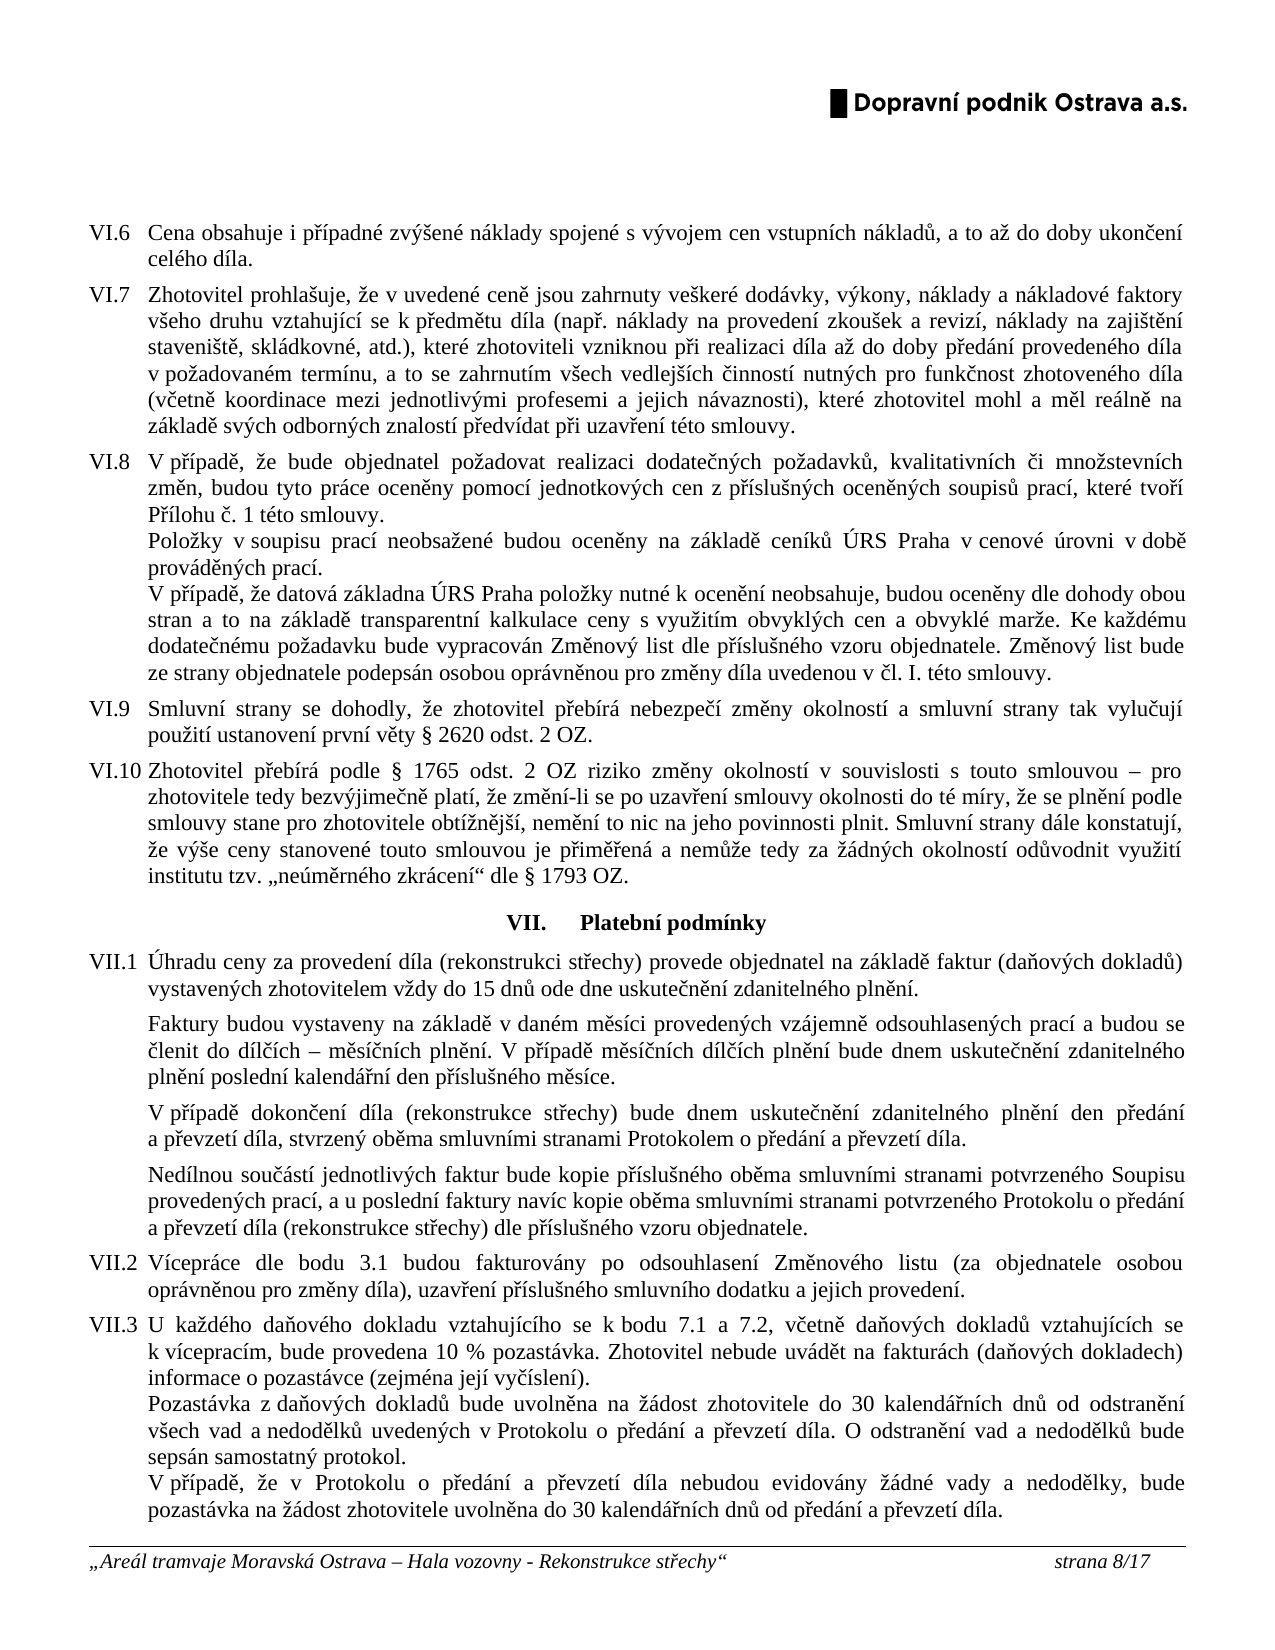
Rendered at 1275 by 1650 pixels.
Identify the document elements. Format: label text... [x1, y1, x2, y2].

list Zhotovitel přebírá podle § 1765 odst. 2 OZ riziko změny okolností v souvislosti s touto smlouvou – pro zhotovitele tedy bezvýjimečně platí, že změní-li se po uzavření smlouvy okolnosti do té míry, že se plnění podle smlouvy stane pro zhotovitele obtížnější, nemění to nic na jeho povinnosti plnit. Smluvní strany dále konstatují, že výše ceny stanovené touto smlouvou je přiměřená a nemůže tedy za žádných okolností odůvodnit využití institutu tzv. „neúměrného zkrácení“ dle § 1793 OZ. [89, 757, 1184, 888]
list Úhradu ceny za provedení díla (rekonstrukci střechy) provede objednatel na základě faktur (daňových dokladů) vystavených zhotovitelem vždy do 15 dnů ode dne uskutečnění zdanitelného plnění. [89, 948, 1184, 1001]
list V případě, že bude objednatel požadovat realizaci dodatečných požadavků, kvalitativních či množstevních změn, budou tyto práce oceněny pomocí jednotkových cen z příslušných oceněných soupisů prací, které tvoří Přílohu č. 1 této smlouvy. [89, 448, 1184, 527]
text V případě, že v Protokolu o předání a převzetí díla nebudou evidovány žádné vady a nedodělky, bude pozastávka na žádost zhotovitele uvolněna do 30 kalendářních dnů od předání a převzetí díla. [148, 1469, 1186, 1522]
text V případě dokončení díla (rekonstrukce střechy) bude dnem uskutečnění zdanitelného plnění den předání a převzetí díla, stvrzený oběma smluvními stranami Protokolem o předání a převzetí díla. [148, 1099, 1186, 1151]
list Vícepráce dle bodu 3.1 budou fakturovány po odsouhlasení Změnového listu (za objednatele osobou oprávněnou pro změny díla), uzavření příslušného smluvního dodatku a jejich provedení. [89, 1249, 1184, 1302]
list Cena obsahuje i případné zvýšené náklady spojené s vývojem cen vstupních nákladů, a to až do doby ukončení celého díla. [89, 218, 1184, 271]
list U každého daňového dokladu vztahujícího se k bodu 7.1 a 7.2, včetně daňových dokladů vztahujících se k vícepracím, bude provedena 10 % pozastávka. Zhotovitel nebude uvádět na fakturách (daňových dokladech) informace o pozastávce (zejména její vyčíslení). [89, 1311, 1184, 1390]
subtitle Platební podmínky [89, 909, 1184, 936]
text Položky v soupisu prací neobsažené budou oceněny na základě ceníků ÚRS Praha v cenové úrovni v době prováděných prací. [148, 527, 1186, 580]
text Nedílnou součástí jednotlivých faktur bude kopie příslušného oběma smluvními stranami potvrzeného Soupisu provedených prací, a u poslední faktury navíc kopie oběma smluvními stranami potvrzeného Protokolu o předání a převzetí díla (rekonstrukce střechy) dle příslušného vzoru objednatele. [148, 1161, 1186, 1240]
list Zhotovitel prohlašuje, že v uvedené ceně jsou zahrnuty veškeré dodávky, výkony, náklady a nákladové faktory všeho druhu vztahující se k předmětu díla (např. náklady na provedení zkoušek a revizí, náklady na zajištění staveniště, skládkovné, atd.), které zhotoviteli vzniknou při realizaci díla až do doby předání provedeného díla v požadovaném termínu, a to se zahrnutím všech vedlejších činností nutných pro funkčnost zhotoveného díla (včetně koordinace mezi jednotlivými profesemi a jejich návaznosti), které zhotovitel mohl a měl reálně na základě svých odborných znalostí předvídat při uzavření této smlouvy. [89, 281, 1184, 439]
picture [830, 89, 1187, 118]
list Smluvní strany se dohodly, že zhotovitel přebírá nebezpečí změny okolností a smluvní strany tak vylučují použití ustanovení první věty § 2620 odst. 2 OZ. [89, 695, 1184, 747]
text V případě, že datová základna ÚRS Praha položky nutné k ocenění neobsahuje, budou oceněny dle dohody obou stran a to na základě transparentní kalkulace ceny s využitím obvyklých cen a obvyklé marže. Ke každému dodatečnému požadavku bude vypracován Změnový list dle příslušného vzoru objednatele. Změnový list bude ze strany objednatele podepsán osobou oprávněnou pro změny díla uvedenou v čl. I. této smlouvy. [148, 580, 1186, 685]
text Faktury budou vystaveny na základě v daném měsíci provedených vzájemně odsouhlasených prací a budou se členit do dílčích – měsíčních plnění. V případě měsíčních dílčích plnění bude dnem uskutečnění zdanitelného plnění poslední kalendářní den příslušného měsíce. [148, 1010, 1186, 1089]
text Pozastávka z daňových dokladů bude uvolněna na žádost zhotovitele do 30 kalendářních dnů od odstranění všech vad a nedodělků uvedených v Protokolu o předání a převzetí díla. O odstranění vad a nedodělků bude sepsán samostatný protokol. [148, 1390, 1186, 1469]
